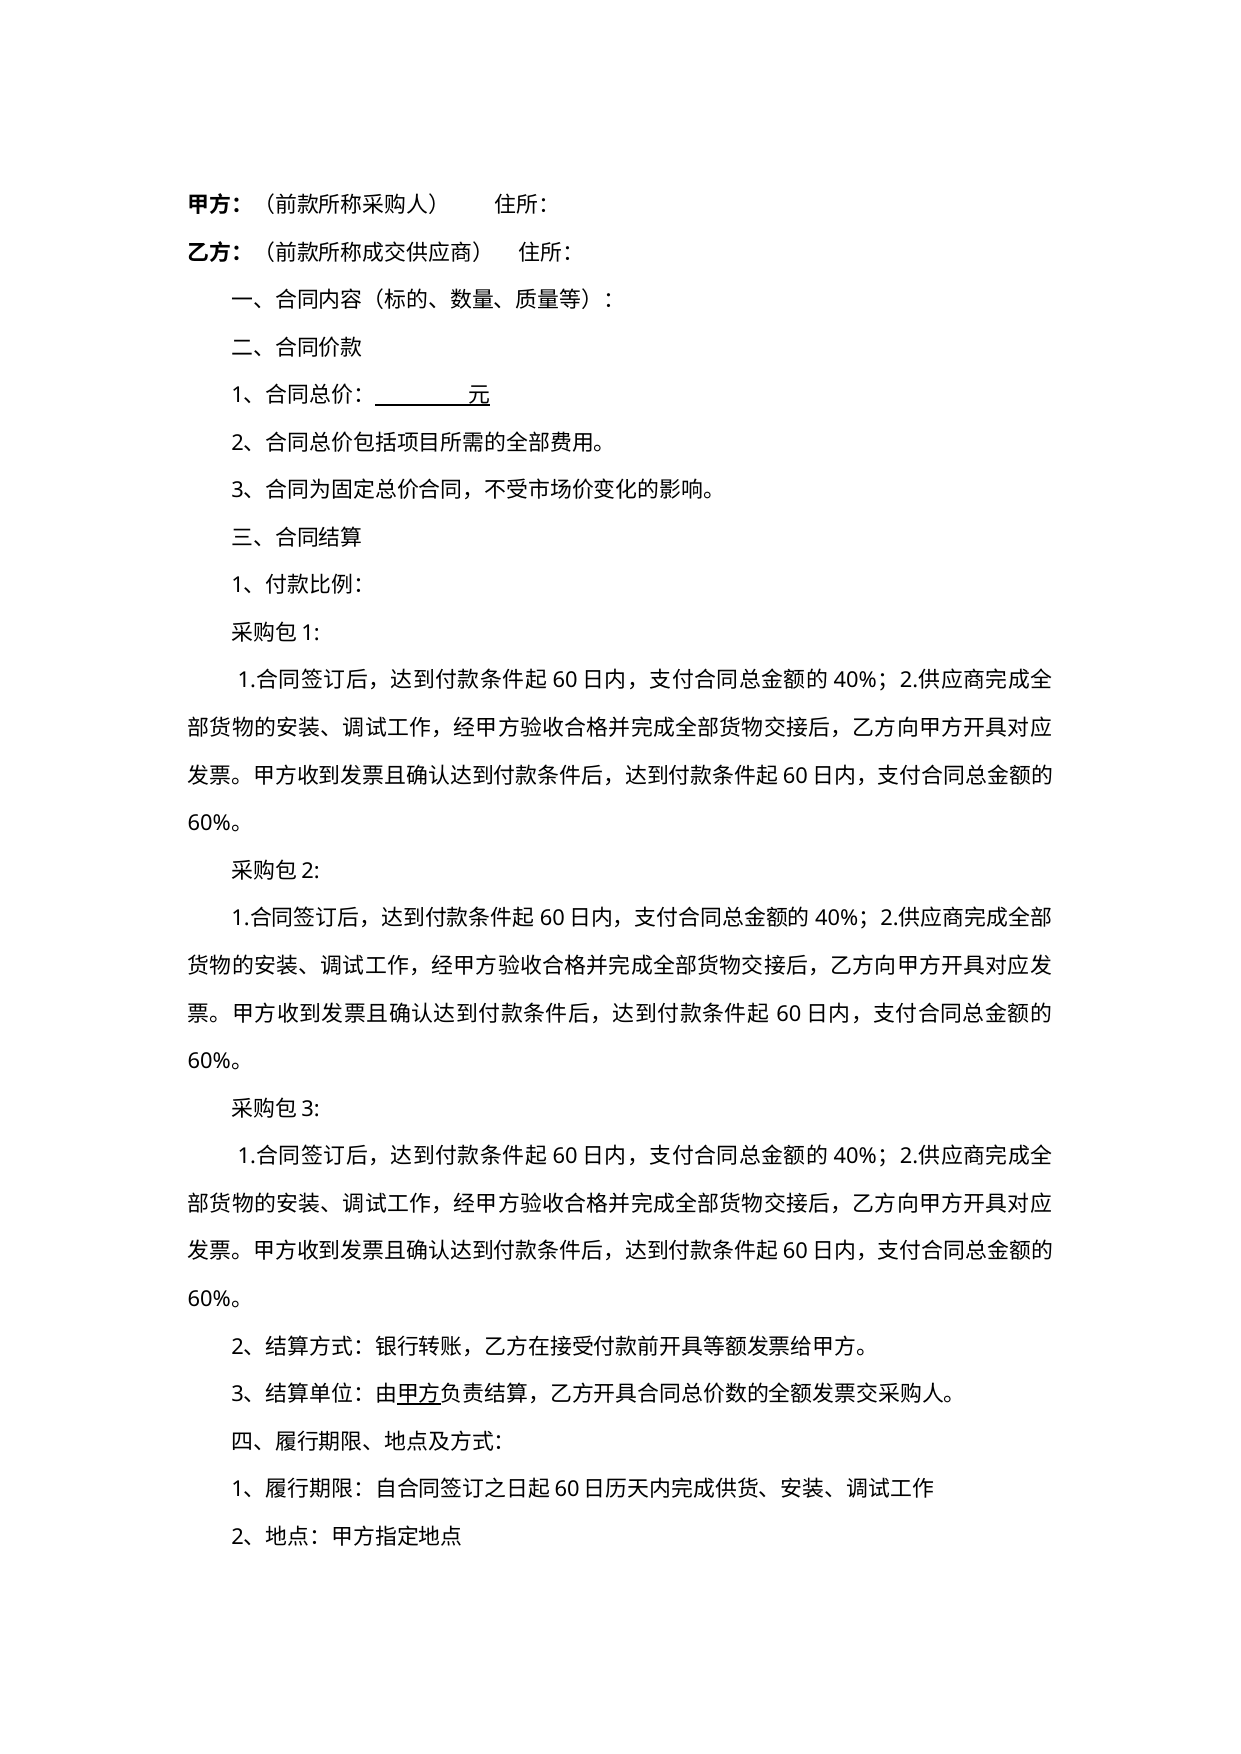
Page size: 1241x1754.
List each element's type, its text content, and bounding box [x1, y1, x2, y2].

text 采购包3: [187, 1091, 1053, 1122]
text 二、合同价款 [187, 329, 1053, 361]
text 1、履行期限：自合同签订之日起60日历天内完成供货、安装、调试工作 [187, 1471, 1053, 1503]
text 1.合同签订后，达到付款条件起60日内，支付合同总金额的40%；2.供应商完成全部货物的安装、调试工作，经甲方验收合格并完成全部货物交接后，乙方向甲方开具对应发票。甲方收到发票且确认达到付款条件后，达到付款条件起60日内，支付合同总金额的60%。 [187, 1138, 1053, 1313]
text 3、结算单位：由甲方负责结算，乙方开具合同总价数的全额发票交采购人。 [187, 1376, 1053, 1408]
text 1、合同总价： 元 [187, 377, 1053, 409]
text 四、履行期限、地点及方式： [187, 1424, 1053, 1456]
text 乙方：（前款所称成交供应商） 住所： [187, 234, 1053, 266]
text 甲方：（前款所称采购人） 住所： [187, 187, 1053, 219]
text 1.合同签订后，达到付款条件起60日内，支付合同总金额的40%；2.供应商完成全部货物的安装、调试工作，经甲方验收合格并完成全部货物交接后，乙方向甲方开具对应发票。甲方收到发票且确认达到付款条件后，达到付款条件起60日内，支付合同总金额的60%。 [187, 900, 1053, 1075]
text 一、合同内容（标的、数量、质量等）： [187, 282, 1053, 314]
text 1、付款比例： [187, 567, 1053, 599]
text 1.合同签订后，达到付款条件起60日内，支付合同总金额的40%；2.供应商完成全部货物的安装、调试工作，经甲方验收合格并完成全部货物交接后，乙方向甲方开具对应发票。甲方收到发票且确认达到付款条件后，达到付款条件起60日内，支付合同总金额的60%。 [187, 662, 1053, 837]
text 采购包2: [187, 853, 1053, 884]
text 2、合同总价包括项目所需的全部费用。 [187, 424, 1053, 456]
text 三、合同结算 [187, 520, 1053, 551]
text 3、合同为固定总价合同，不受市场价变化的影响。 [187, 472, 1053, 504]
text 2、结算方式：银行转账，乙方在接受付款前开具等额发票给甲方。 [187, 1329, 1053, 1360]
text 2、地点：甲方指定地点 [187, 1519, 1053, 1551]
text 采购包1: [187, 615, 1053, 647]
